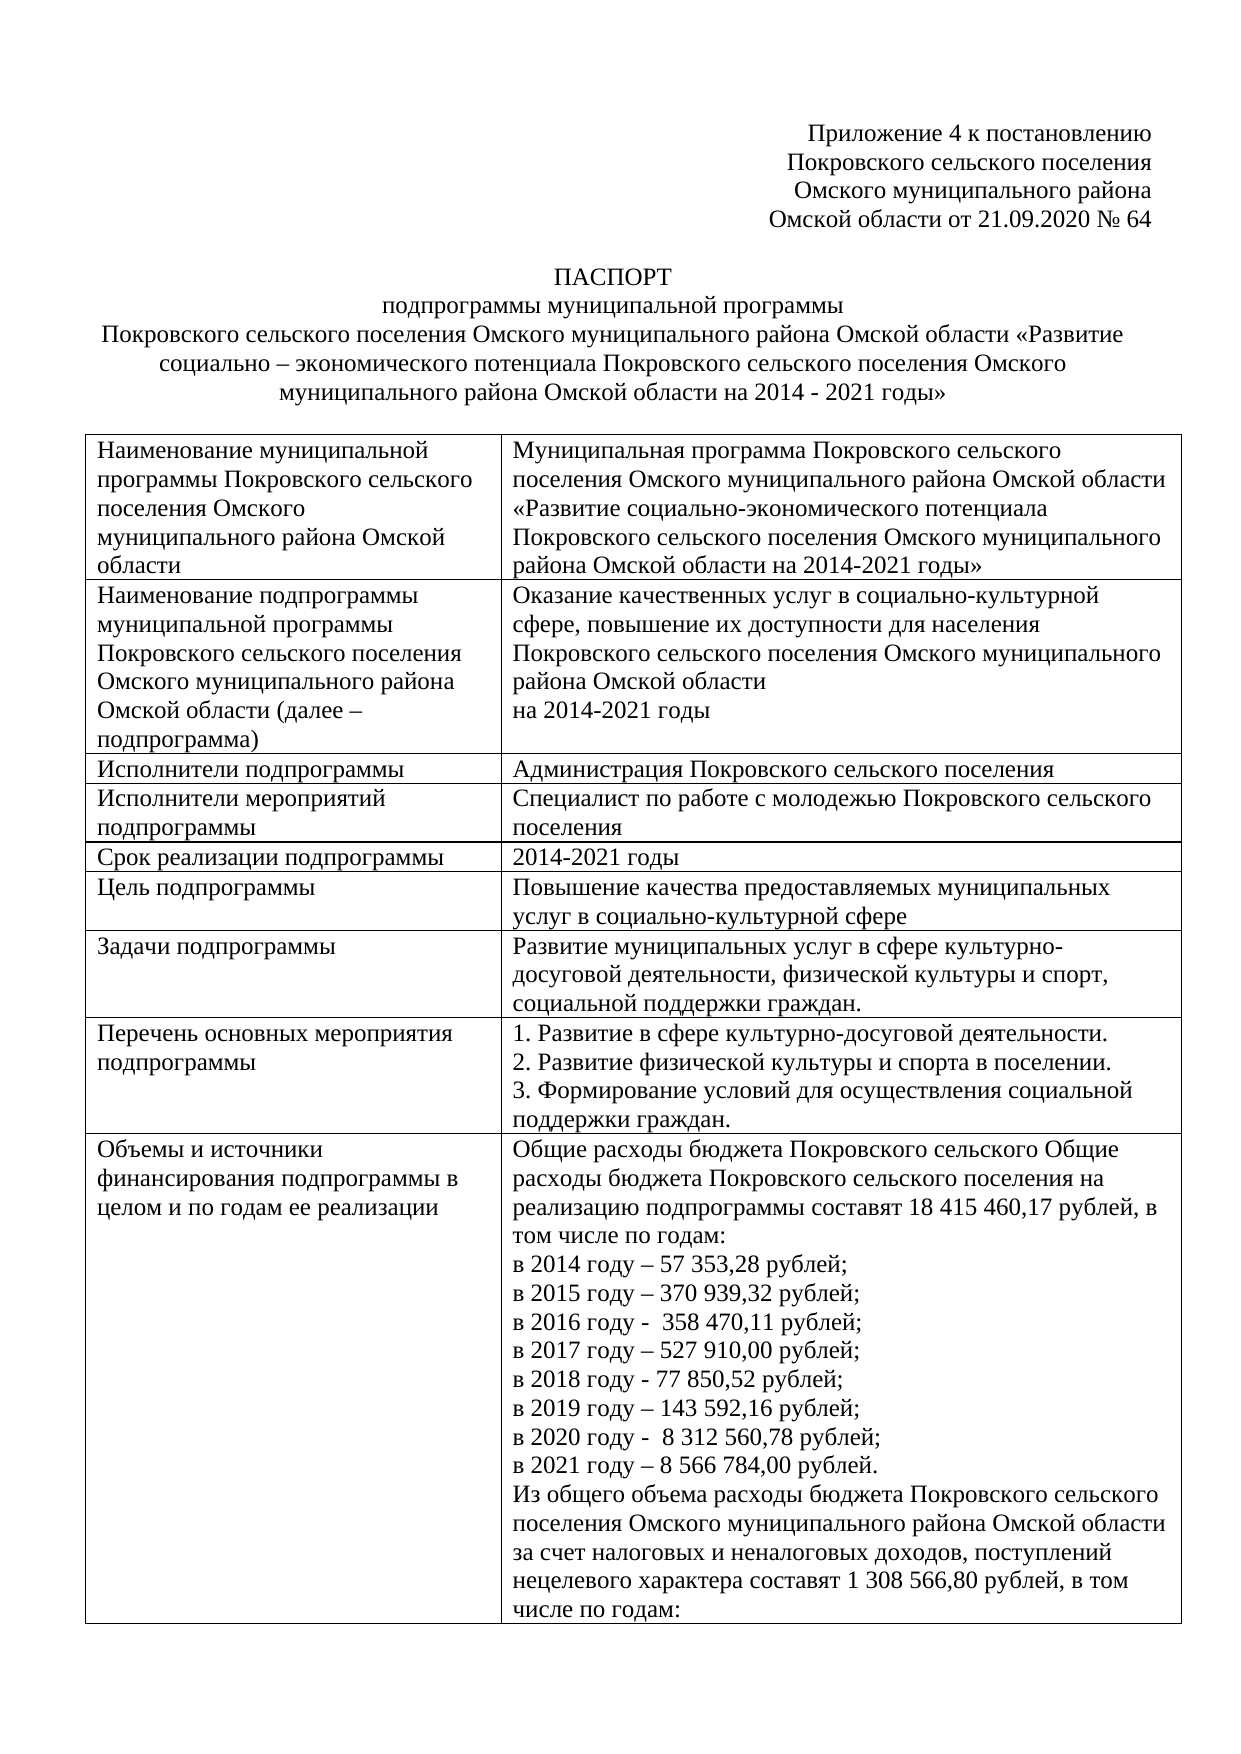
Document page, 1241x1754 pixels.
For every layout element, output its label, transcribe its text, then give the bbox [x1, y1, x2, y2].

table_cell Перечень основных мероприятия подпрограммы [86, 1018, 501, 1133]
table_header Наименование муниципальной программы Покровского сельского поселения Омского муниципального района Омской области [86, 435, 501, 579]
table_header Муниципальная программа Покровского сельского поселения Омского муниципального района Омской области «Развитие социально-экономического потенциала Покровского сельского поселения Омского муниципального района Омской области на 2014-2021 годы» [502, 435, 1181, 579]
text Покровского сельского поселения Омского муниципального района Омской области «Развитие социально – экономического потенциала Покровского сельского поселения Омского муниципального района Омской области на 2014 - 2021 годы» [74, 319, 1152, 406]
table_cell Оказание качественных услуг в социально-культурной сфере, повышение их доступности для населения Покровского сельского поселения Омского муниципального района Омской области на 2014-2021 годы [502, 580, 1181, 753]
table_cell Развитие муниципальных услуг в сфере культурно-досуговой деятельности, физической культуры и спорт, социальной поддержки граждан. [502, 931, 1181, 1017]
table_cell Задачи подпрограммы [86, 931, 501, 1017]
table_cell Администрация Покровского сельского поселения [502, 754, 1181, 782]
text Покровского сельского поселения [74, 147, 1152, 176]
table_cell Цель подпрограммы [86, 872, 501, 930]
table_cell Срок реализации подпрограммы [86, 843, 501, 871]
text подпрограммы муниципальной программы [74, 291, 1152, 319]
text Омского муниципального района [74, 176, 1152, 204]
table_cell 2014-2021 годы [502, 843, 1181, 871]
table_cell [502, 1134, 1181, 1623]
table_cell Наименование подпрограммы муниципальной программы Покровского сельского поселения Омского муниципального района Омской области (далее – подпрограмма) [86, 580, 501, 753]
text ПАСПОРТ [74, 262, 1152, 291]
text Приложение 4 к постановлению [74, 118, 1152, 147]
table_cell Специалист по работе с молодежью Покровского сельского поселения [502, 784, 1181, 841]
table_cell 1. Развитие в сфере культурно-досуговой деятельности. 2. Развитие физической культуры и спорта в поселении. 3. Формирование условий для осуществления социальной поддержки граждан. [502, 1018, 1181, 1133]
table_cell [86, 1134, 501, 1623]
text Омской области от 21.09.2020 № 64 [74, 204, 1152, 233]
table_cell Повышение качества предоставляемых муниципальных услуг в социально-культурной сфере [502, 872, 1181, 930]
table_cell Исполнители подпрограммы [86, 754, 501, 782]
table_cell Исполнители мероприятий подпрограммы [86, 784, 501, 841]
